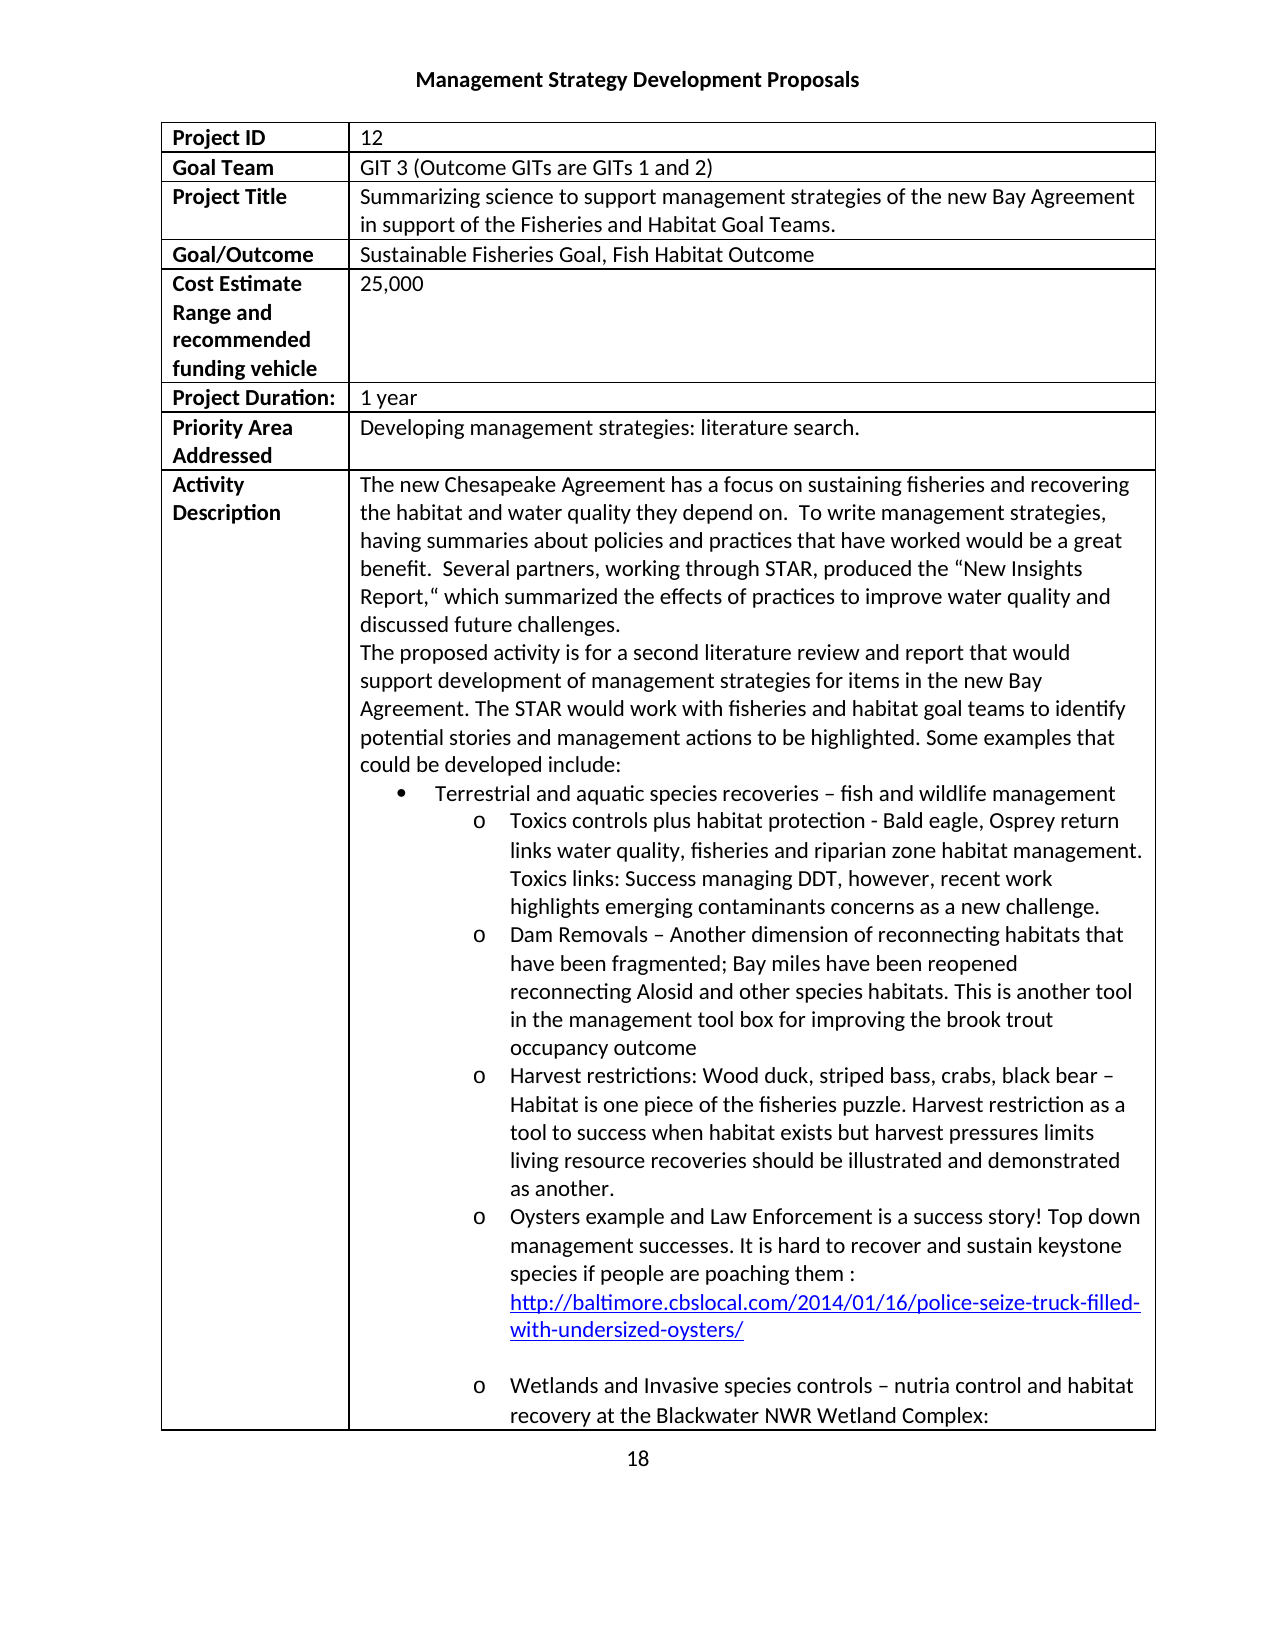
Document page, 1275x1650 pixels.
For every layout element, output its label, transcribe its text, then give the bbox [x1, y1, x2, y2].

table_header 12 [350, 123, 1155, 151]
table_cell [162, 471, 348, 1429]
table_header Project ID [162, 123, 348, 151]
table_cell 1 year [350, 383, 1155, 411]
table_cell 25,000 [350, 270, 1155, 382]
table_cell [350, 471, 1155, 1429]
table_cell Goal/Outcome [162, 240, 348, 268]
table_cell Priority Area Addressed [162, 413, 348, 469]
table_cell Goal Team [162, 153, 348, 181]
table_cell Developing management strategies: literature search. [350, 413, 1155, 469]
table_cell Cost Estimate Range and recommended funding vehicle [162, 270, 348, 382]
table_cell Project Title [162, 182, 348, 238]
table_cell GIT 3 (Outcome GITs are GITs 1 and 2) [350, 153, 1155, 181]
table_cell Summarizing science to support management strategies of the new Bay Agreement in support of the Fisheries and Habitat Goal Teams. [350, 182, 1155, 238]
table_cell Project Duration: [162, 383, 348, 411]
text Management Strategy Development Proposals [150, 66, 1125, 94]
table_cell Sustainable Fisheries Goal, Fish Habitat Outcome [350, 240, 1155, 268]
